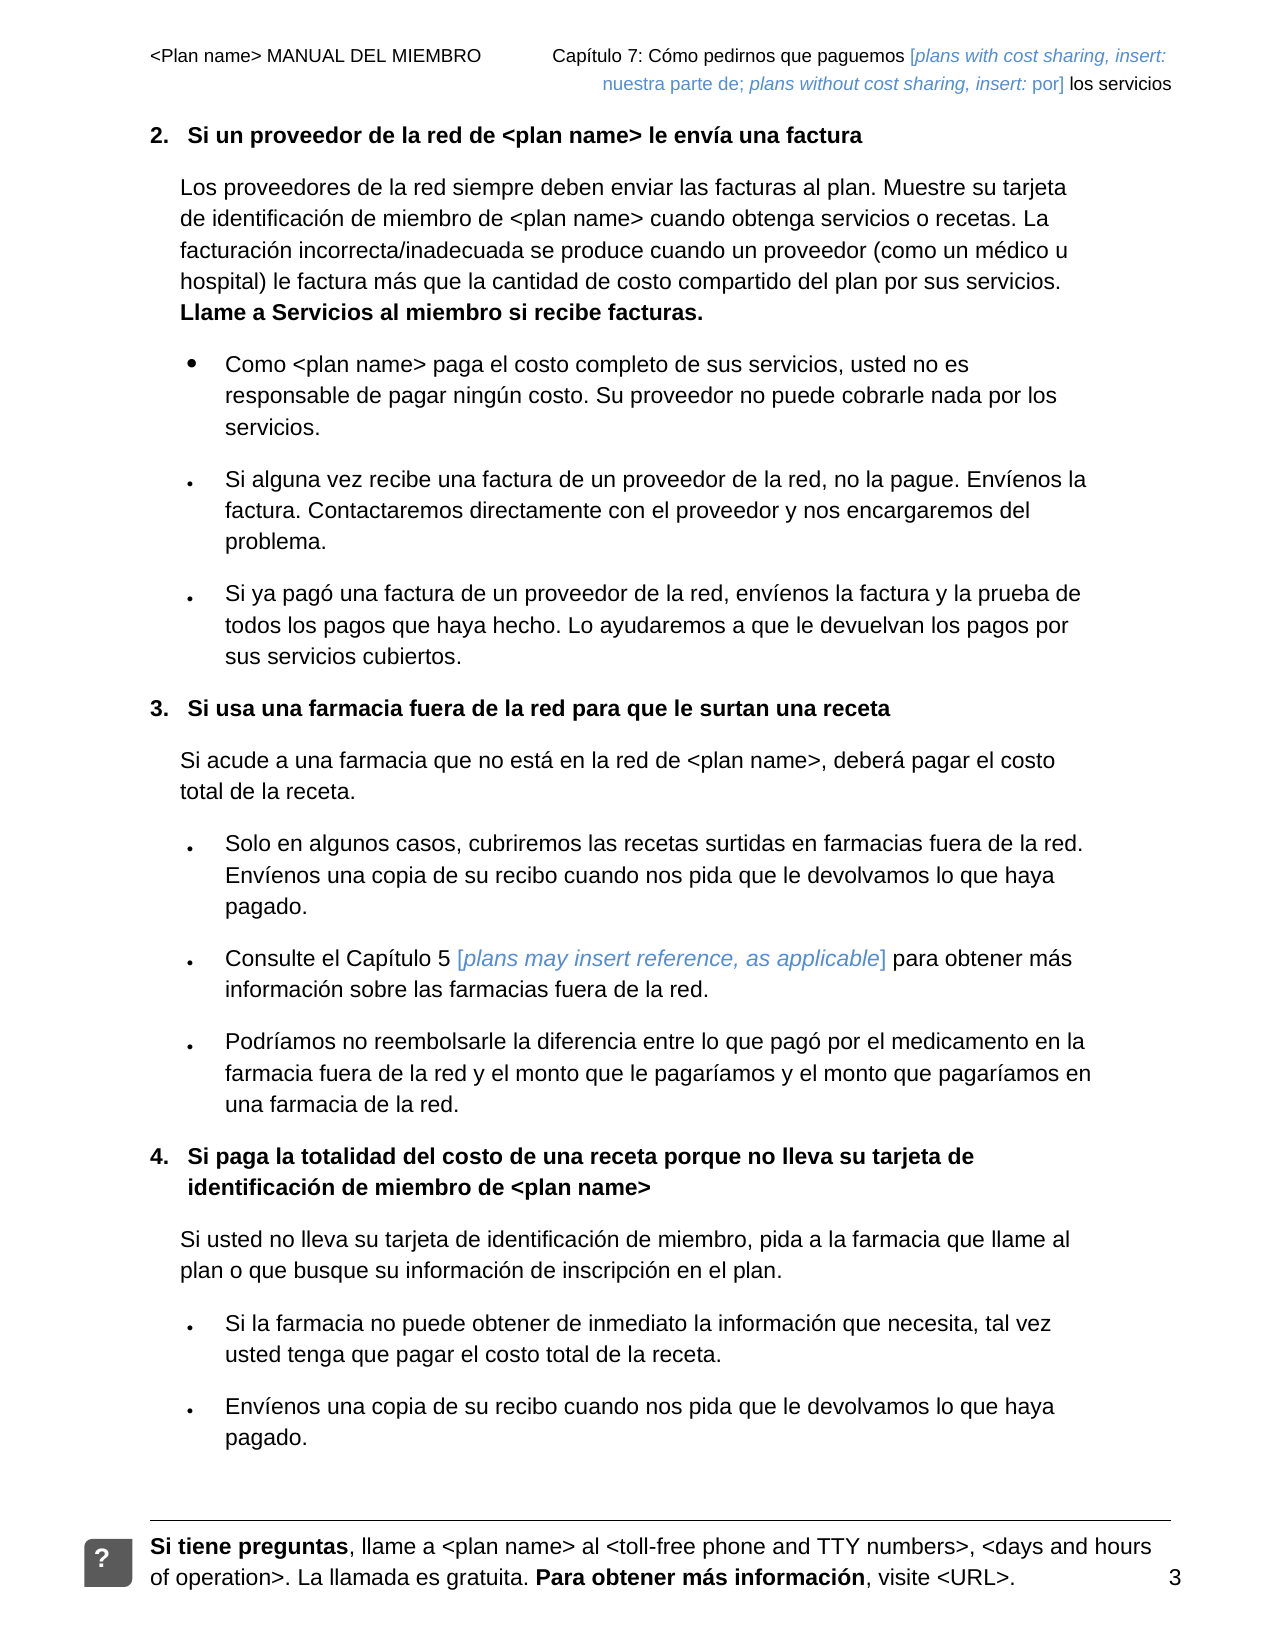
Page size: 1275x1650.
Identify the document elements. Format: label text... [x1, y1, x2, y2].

list Solo en algunos casos, cubriremos las recetas surtidas en farmacias fuera de la red. Envíenos una copia de su recibo cuando nos pida que le devolvamos lo que haya pagado. [187, 827, 1096, 921]
list Si la farmacia no puede obtener de inmediato la información que necesita, tal vez usted tenga que pagar el costo total de la receta. [187, 1306, 1096, 1368]
text Si usted no lleva su tarjeta de identificación de miembro, pida a la farmacia que llame al plan o que busque su información de inscripción en el plan. [180, 1223, 1096, 1285]
list Si un proveedor de la red de <plan name> le envía una factura [150, 118, 1096, 150]
text Los proveedores de la red siempre deben enviar las facturas al plan. Muestre su tarjeta de identificación de miembro de <plan name> cuando obtenga servicios o recetas. La facturación incorrecta/inadecuada se produce cuando un proveedor (como un médico u hospital) le factura más que la cantidad de costo compartido del plan por sus servicios. Llame a Servicios al miembro si recibe facturas. [180, 171, 1096, 327]
list Si ya pagó una factura de un proveedor de la red, envíenos la factura y la prueba de todos los pagos que haya hecho. Lo ayudaremos a que le devuelvan los pagos por sus servicios cubiertos. [187, 577, 1096, 671]
list Si alguna vez recibe una factura de un proveedor de la red, no la pague. Envíenos la factura. Contactaremos directamente con el proveedor y nos encargaremos del problema. [187, 462, 1096, 556]
list Envíenos una copia de su recibo cuando nos pida que le devolvamos lo que haya pagado. [187, 1389, 1096, 1452]
list Podríamos no reembolsarle la diferencia entre lo que pagó por el medicamento en la farmacia fuera de la red y el monto que le pagaríamos y el monto que pagaríamos en una farmacia de la red. [187, 1025, 1096, 1118]
list Si paga la totalidad del costo de una receta porque no lleva su tarjeta de identificación de miembro de <plan name> [150, 1139, 1096, 1202]
list Consulte el Capítulo 5 [plans may insert reference, as applicable] para obtener más información sobre las farmacias fuera de la red. [187, 941, 1096, 1004]
list Como <plan name> paga el costo completo de sus servicios, usted no es responsable de pagar ningún costo. Su proveedor no puede cobrarle nada por los servicios. [187, 348, 1096, 441]
list Si usa una farmacia fuera de la red para que le surtan una receta [150, 691, 1096, 723]
text Si acude a una farmacia que no está en la red de <plan name>, deberá pagar el costo total de la receta. [180, 743, 1096, 806]
